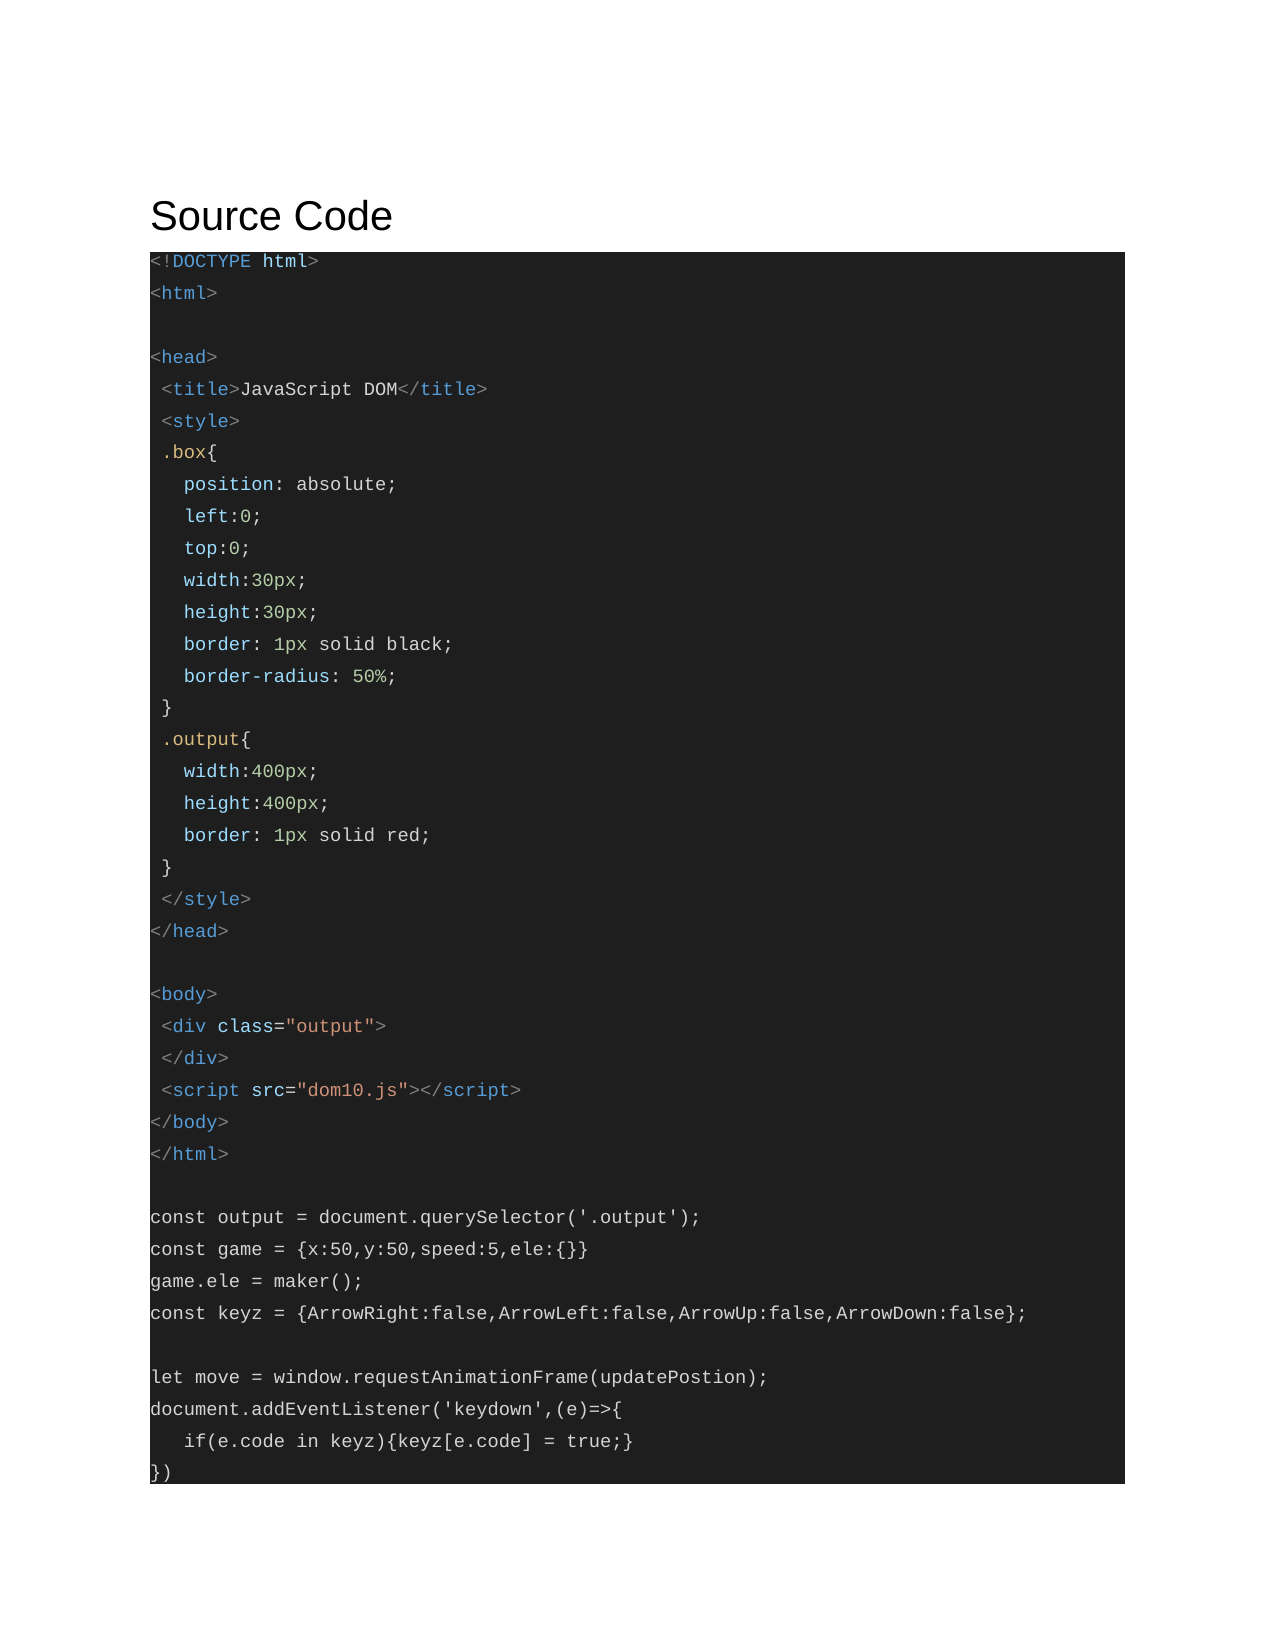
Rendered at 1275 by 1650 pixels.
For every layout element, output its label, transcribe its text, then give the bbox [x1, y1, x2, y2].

text let move = window.requestAnimationFrame(updatePostion); [150, 1368, 1125, 1389]
text <style> [150, 411, 1125, 433]
text <head> [150, 348, 1125, 369]
text if(e.code in keyz){keyz[e.code] = true;} [150, 1431, 1125, 1453]
text width:30px; [150, 571, 1125, 592]
text .box{ [150, 443, 1125, 464]
text border: 1px solid red; [150, 826, 1125, 847]
text </body> [150, 1113, 1125, 1134]
text document.addEventListener('keydown',(e)=>{ [150, 1399, 1125, 1421]
text left:0; [150, 507, 1125, 528]
text height:400px; [150, 794, 1125, 815]
text </html> [150, 1144, 1125, 1166]
text } [150, 858, 1125, 879]
text <html> [150, 284, 1125, 305]
text <body> [150, 985, 1125, 1006]
text } [150, 698, 1125, 719]
text <title>JavaScript DOM</title> [150, 379, 1125, 401]
text const output = document.querySelector('.output'); [150, 1208, 1125, 1229]
text </style> [150, 889, 1125, 911]
text </div> [150, 1049, 1125, 1070]
text border: 1px solid black; [150, 634, 1125, 656]
text <script src="dom10.js"></script> [150, 1081, 1125, 1102]
text const game = {x:50,y:50,speed:5,ele:{}} [150, 1240, 1125, 1261]
text </head> [150, 921, 1125, 943]
text position: absolute; [150, 475, 1125, 496]
text height:30px; [150, 603, 1125, 624]
text const keyz = {ArrowRight:false,ArrowLeft:false,ArrowUp:false,ArrowDown:false}; [150, 1304, 1125, 1325]
text <div class="output"> [150, 1017, 1125, 1038]
text top:0; [150, 539, 1125, 560]
subtitle Source Code [150, 192, 1125, 239]
text <!DOCTYPE html> [150, 252, 1125, 273]
text border-radius: 50%; [150, 666, 1125, 688]
text .output{ [150, 730, 1125, 751]
text width:400px; [150, 762, 1125, 783]
text game.ele = maker(); [150, 1272, 1125, 1293]
text }) [150, 1463, 1125, 1484]
